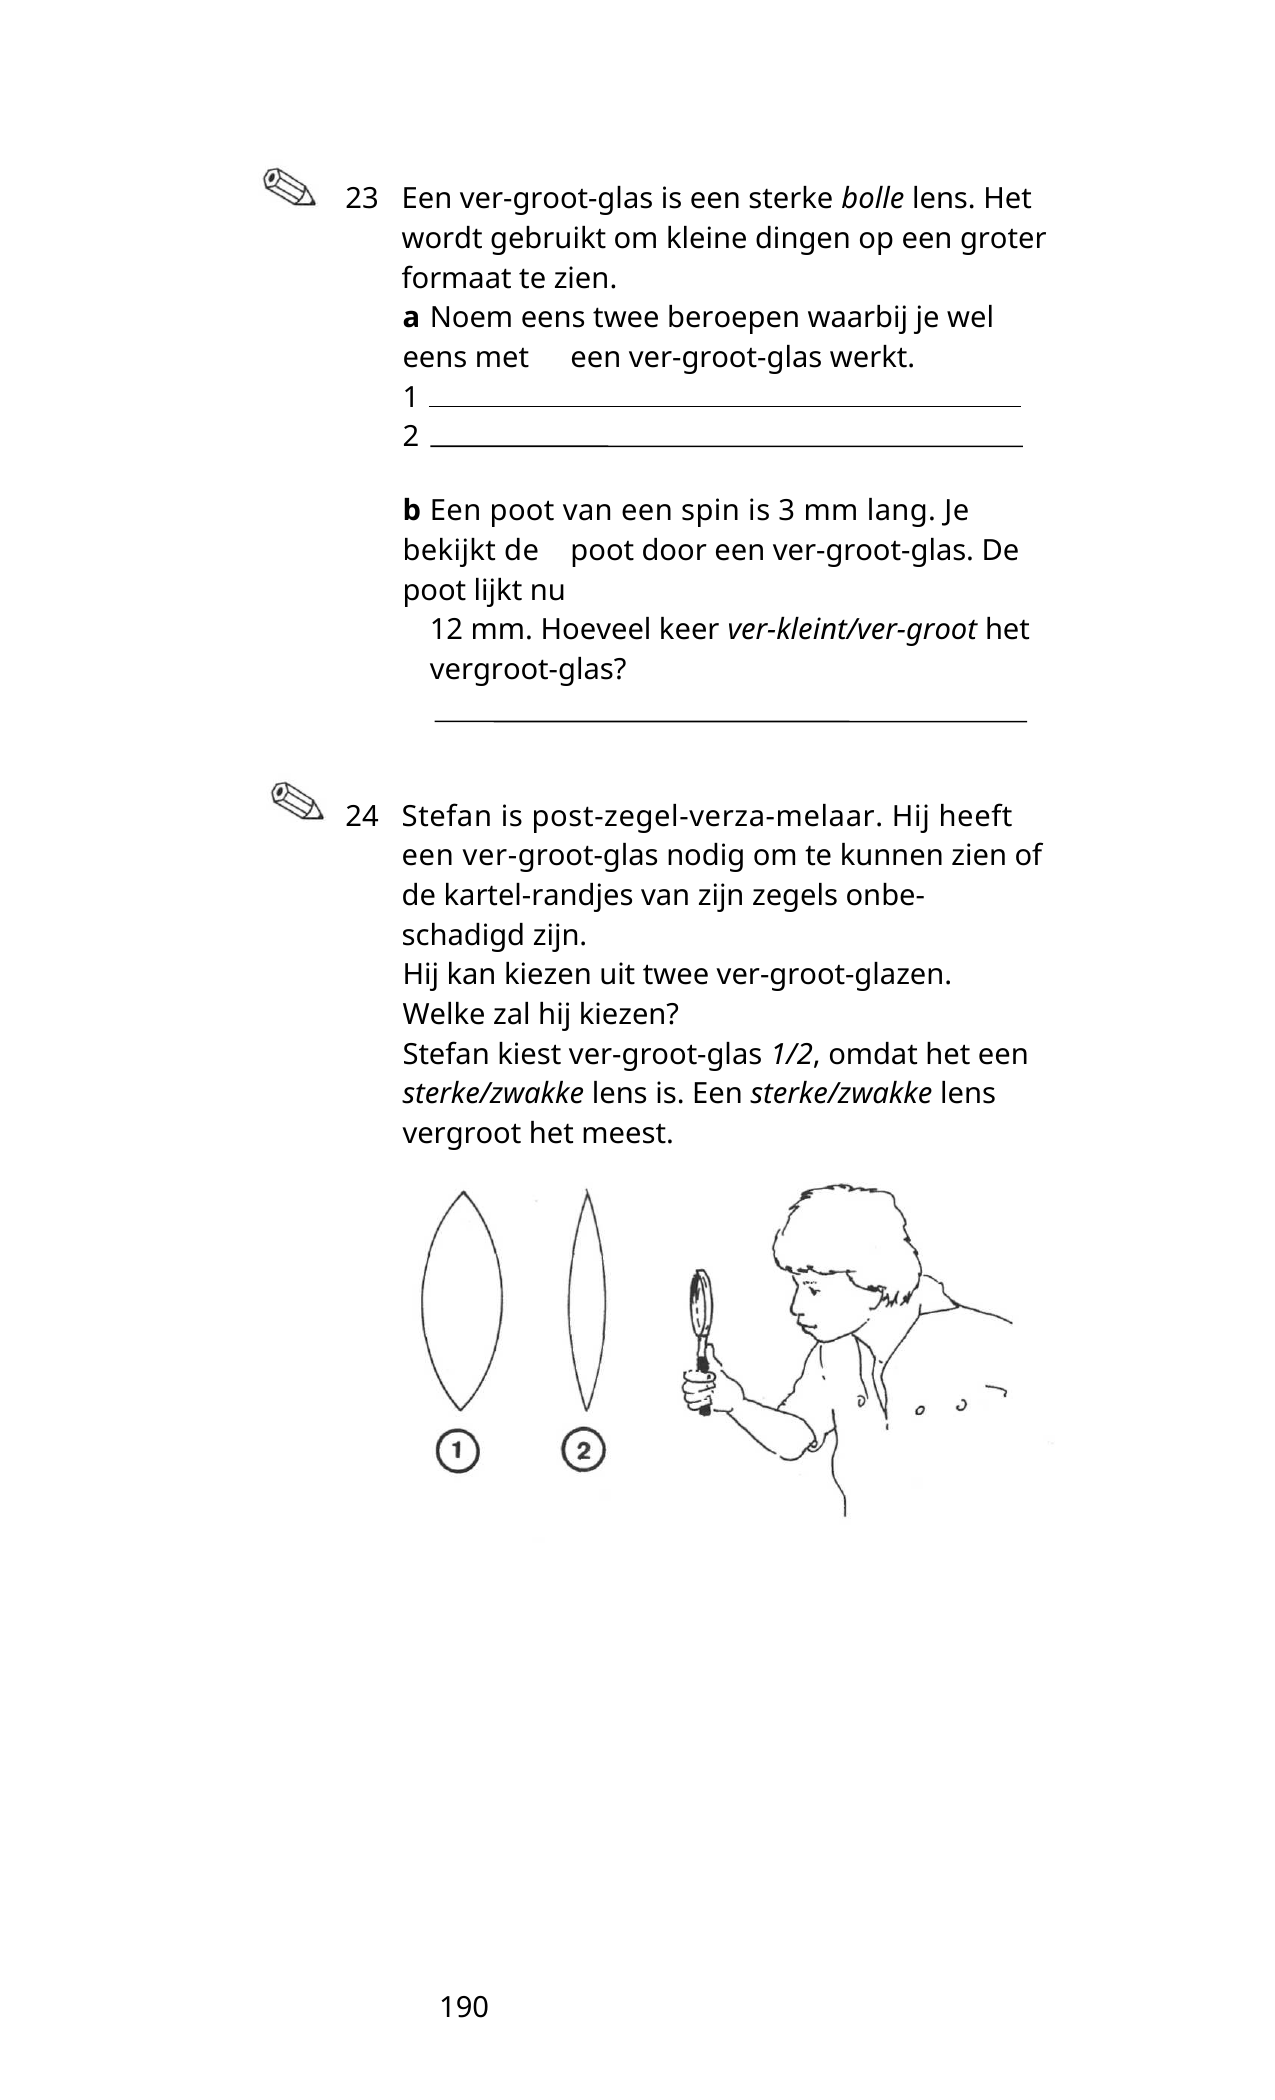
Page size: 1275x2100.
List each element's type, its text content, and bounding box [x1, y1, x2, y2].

text Welke zal hij kiezen? [345, 993, 1044, 1033]
text Hij kan kiezen uit twee ver-groot-glazen. [345, 954, 1044, 993]
text b Een poot van een spin is lang. Je bekijkt de poot door een ver-groot-glas. De poot lijkt nu [345, 489, 1048, 608]
picture [260, 773, 335, 840]
picture [252, 159, 328, 226]
text 23 Een ver-groot-glas is een sterke bolle lens. Het wordt gebruikt om kleine dingen op een groter formaat te zien. [345, 178, 1048, 297]
text a Noem eens twee beroepen waarbij je wel eens met een ver-groot-glas werkt. [345, 297, 1048, 376]
text 2 [345, 416, 1048, 455]
picture [382, 1182, 1106, 1566]
text Stefan kiest ver-groot-glas 1/2, omdat het een sterke/zwakke lens is. Een sterke/zwakke lens vergroot het meest. [345, 1033, 1044, 1152]
text . Hoeveel keer ver-kleint/ver-groot het vergroot-glas? [345, 608, 1048, 688]
text 24 Stefan is post-zegel-verza-melaar. Hij heeft een ver-groot-glas nodig om te kunnen zien of de kartel-randjes van zijn zegels onbe-schadigd zijn. [345, 795, 1044, 954]
text 1 [345, 376, 1048, 416]
